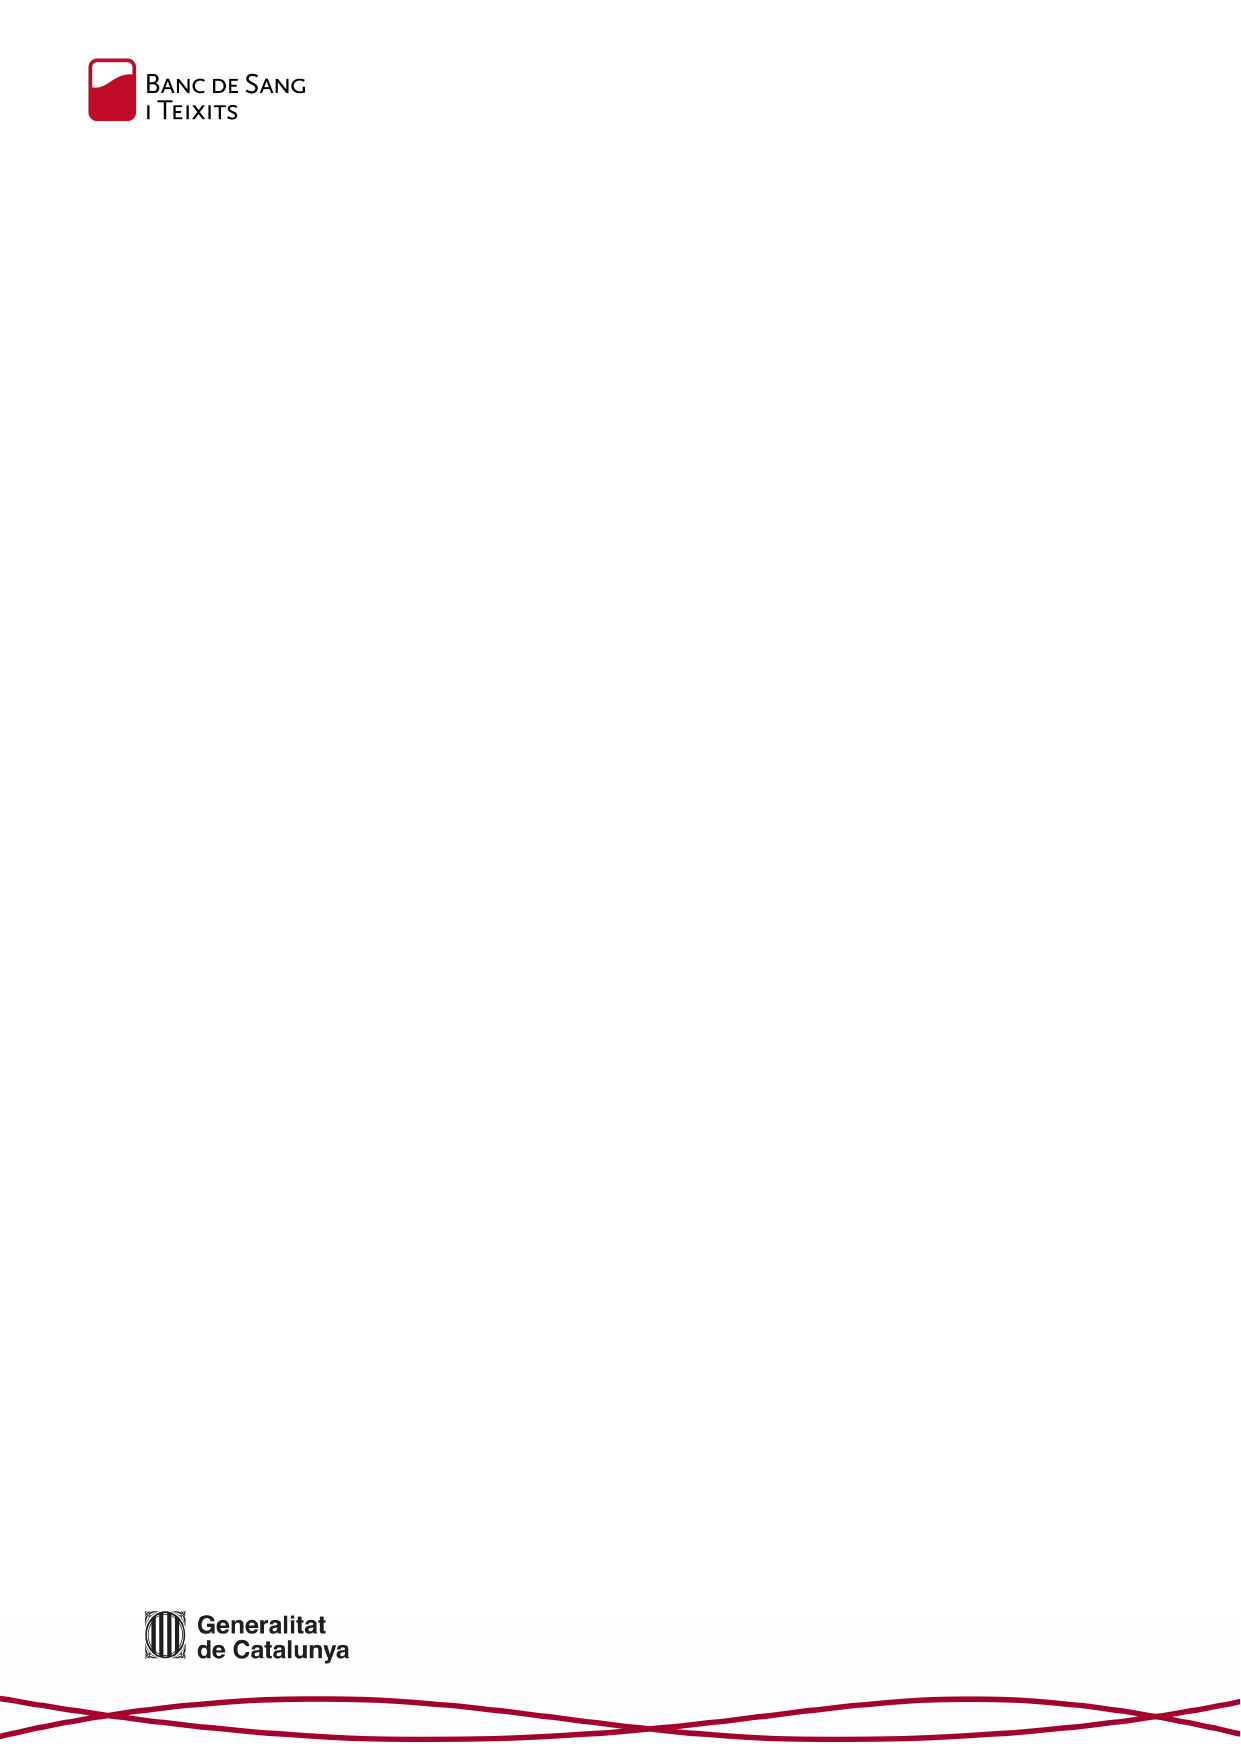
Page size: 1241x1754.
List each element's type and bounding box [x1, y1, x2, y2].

picture [0, 1611, 1241, 1742]
picture [0, 0, 1238, 132]
